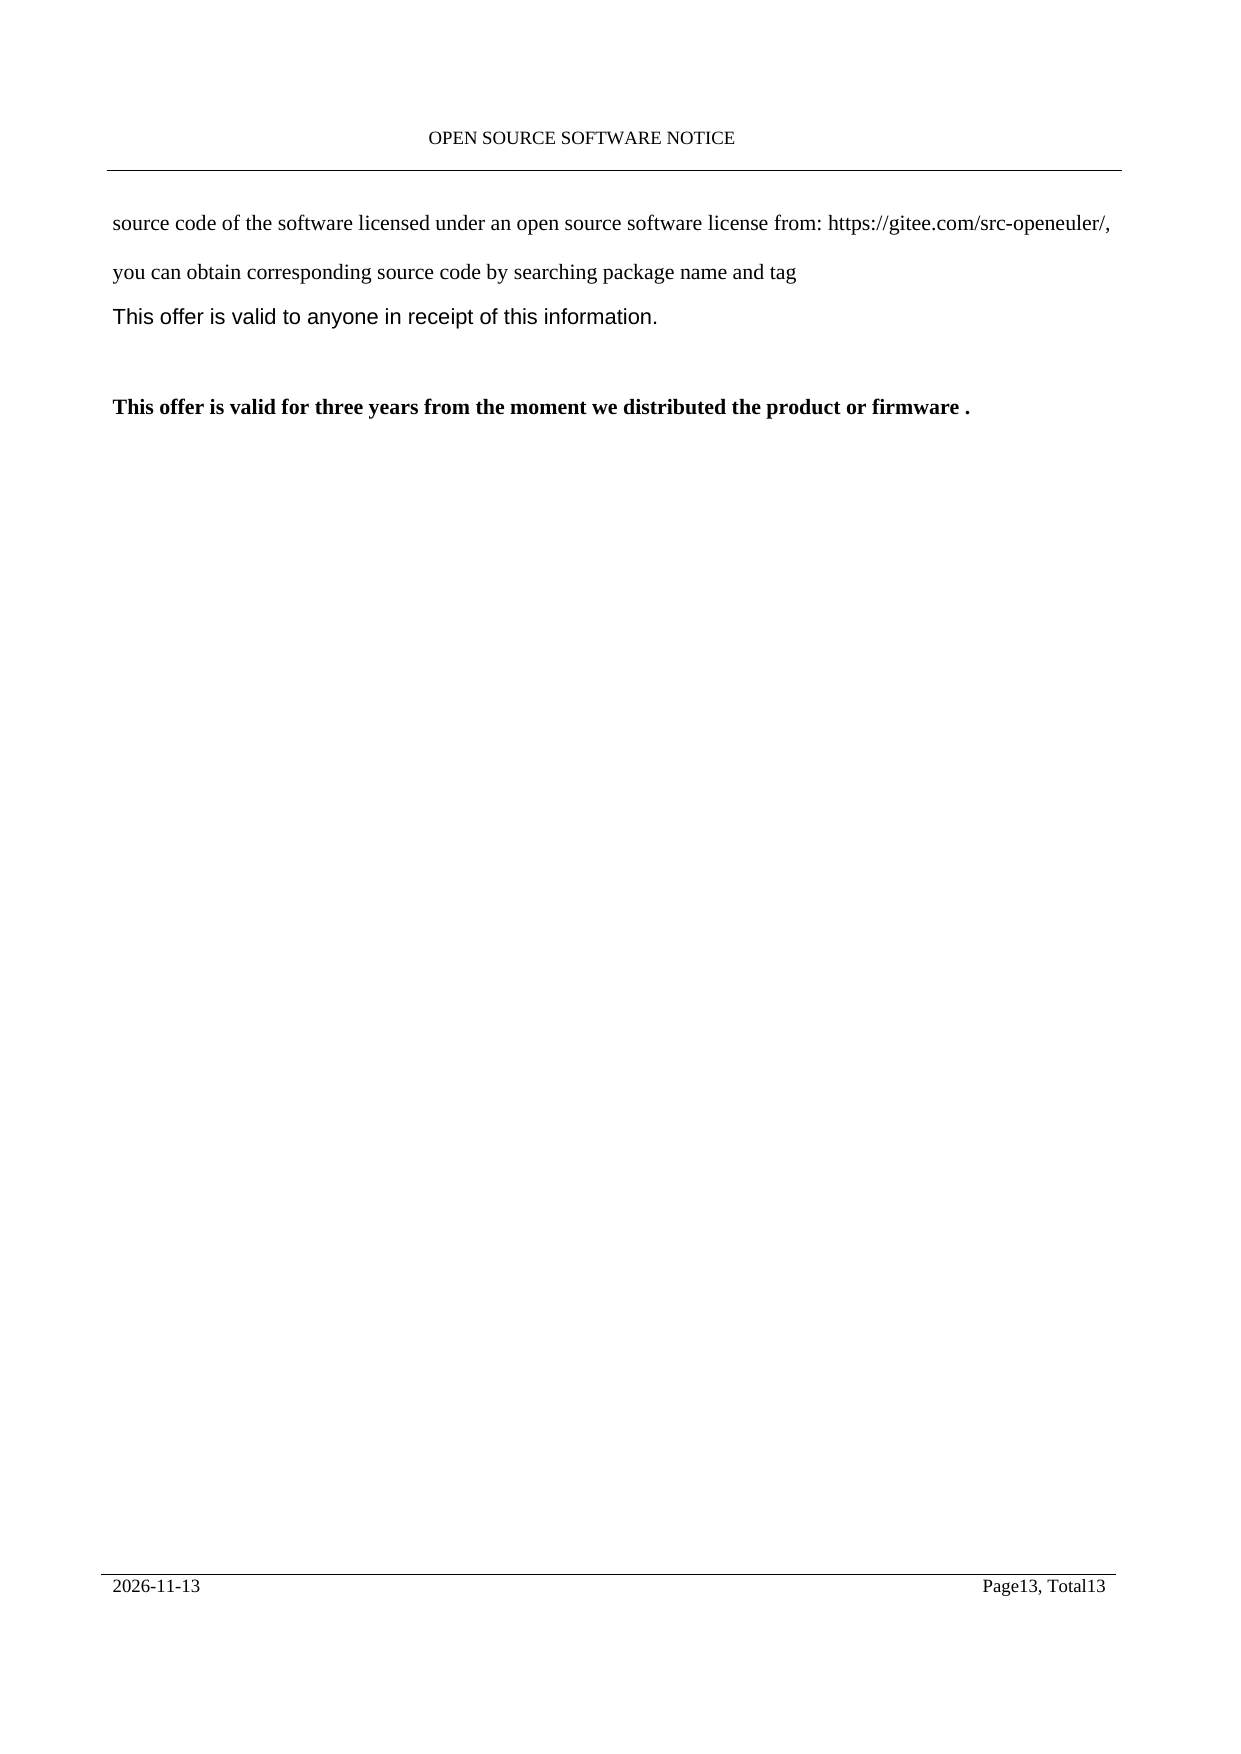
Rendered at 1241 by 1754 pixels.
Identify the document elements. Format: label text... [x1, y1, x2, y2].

text This offer is valid to anyone in receipt of this information. [112, 300, 1128, 333]
text This offer is valid for three years from the moment we distributed the product or firmware . [112, 390, 1128, 423]
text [112, 206, 1128, 288]
